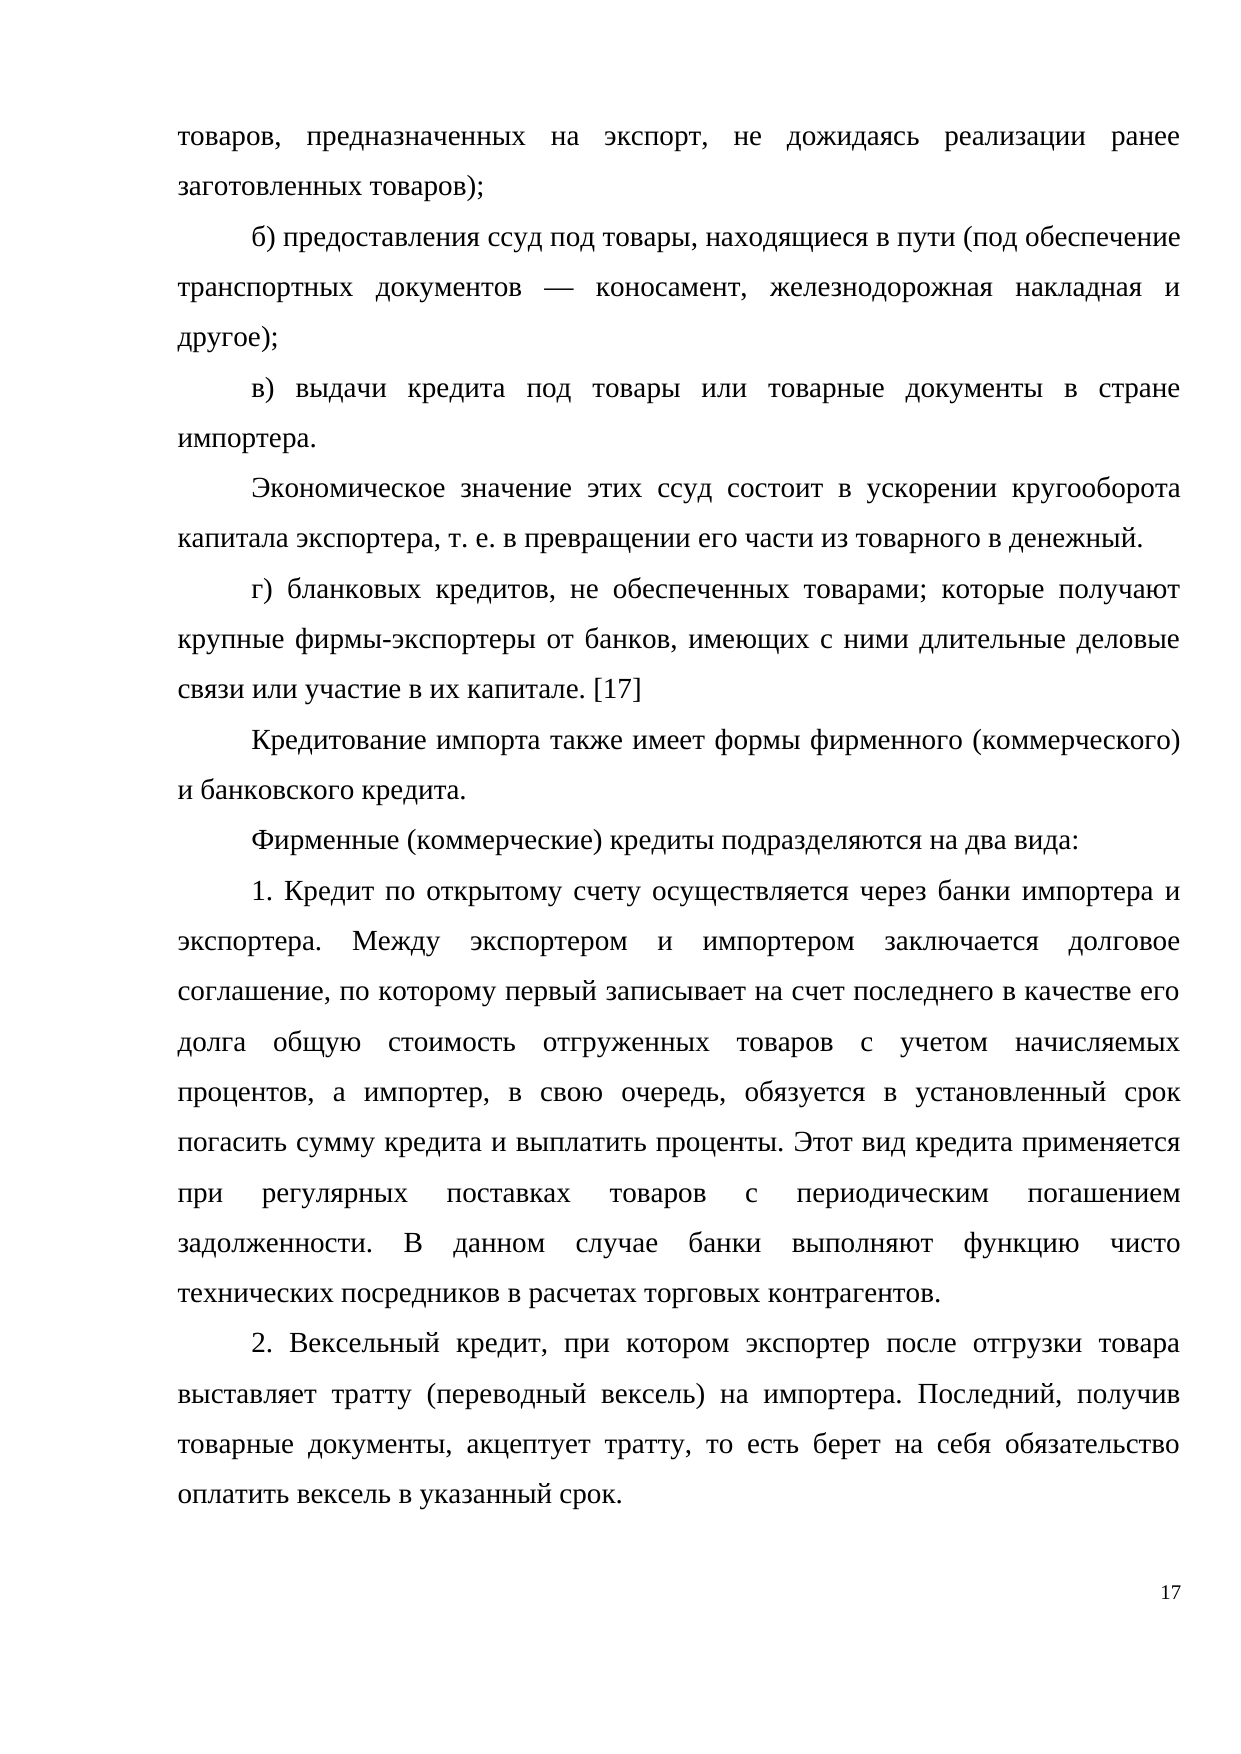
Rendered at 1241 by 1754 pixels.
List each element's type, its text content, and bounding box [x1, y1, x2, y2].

text б) предоставления ссуд под товары, находящиеся в пути (под обеспечение транспортных документов — коносамент, железнодорожная накладная и другое); [177, 219, 1181, 353]
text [177, 118, 1181, 202]
text г) бланковых кредитов, не обеспеченных товарами; которые получают крупные фирмы-экспортеры от банков, имеющих с ними длительные деловые связи или участие в их капитале. [17] [177, 571, 1181, 705]
text 1. Кредит по открытому счету осуществляется через банки импортера и экспортера. Между экспортером и импортером заключается долговое соглашение, по которому первый записывает на счет последнего в качестве его долга общую стоимость отгруженных товаров с учетом начисляемых процентов, а импортер, в свою очередь, обязуется в установленный срок погасить сумму кредита и выплатить проценты. Этот вид кредита применяется при регулярных поставках товаров с периодическим погашением задолженности. В данном случае банки выполняют функцию чисто технических посредников в расчетах торговых контрагентов. [177, 873, 1181, 1309]
text Фирменные (коммерческие) кредиты подразделяются на два вида: [177, 822, 1181, 856]
text 2. Вексельный кредит, при котором экспортер после отгрузки товара выставляет тратту (переводный вексель) на импортера. Последний, получив товарные документы, акцептует тратту, то есть берет на себя обязательство оплатить вексель в указанный срок. [177, 1326, 1181, 1510]
text Кредитование импорта также имеет формы фирменного (коммерческого) и банковского кредита. [177, 722, 1181, 806]
text Экономическое значение этих ссуд состоит в ускорении кругооборота капитала экспортера, т. е. в превращении его части из товарного в денежный. [177, 470, 1181, 554]
text в) выдачи кредита под товары или товарные документы в стране импортера. [177, 370, 1181, 453]
